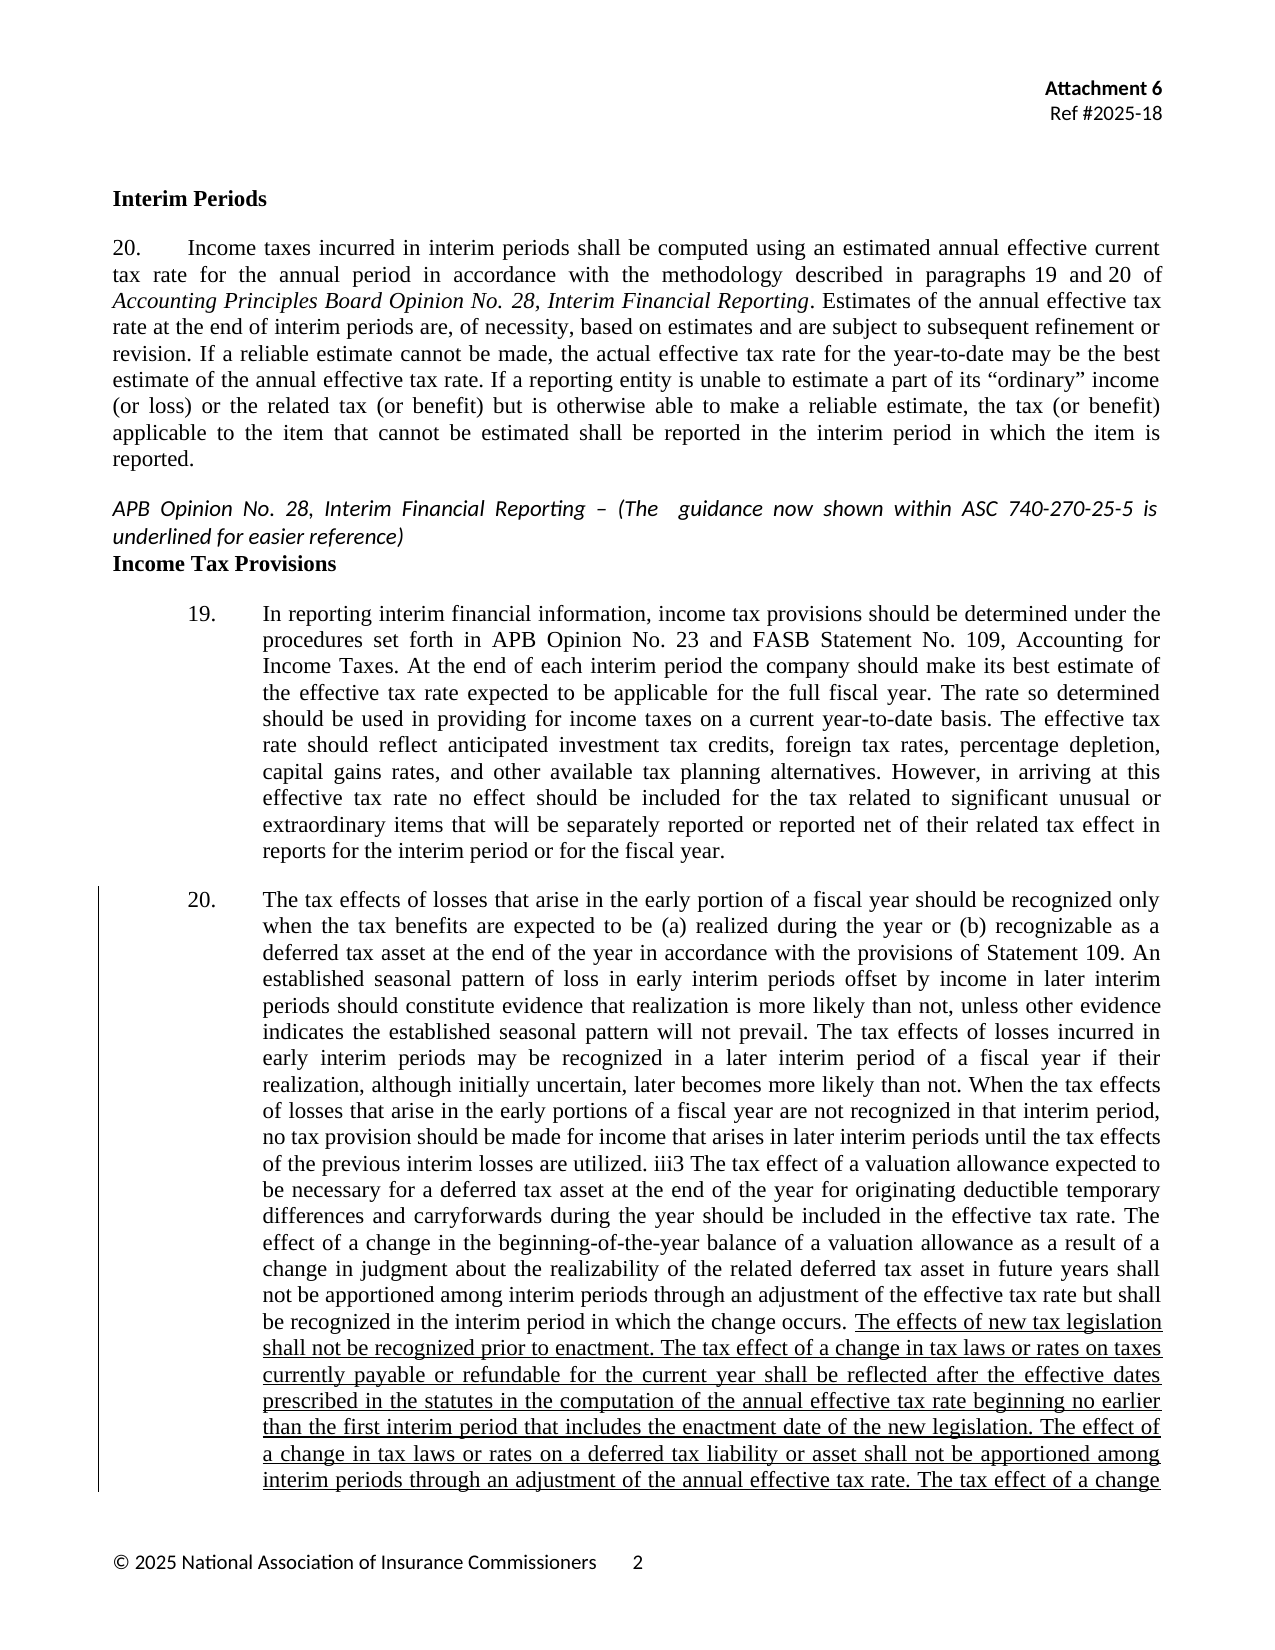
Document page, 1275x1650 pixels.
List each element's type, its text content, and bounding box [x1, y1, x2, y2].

list Income Tax Provisions [112, 551, 1162, 577]
list Interim Periods [112, 185, 1162, 211]
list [187, 886, 1162, 1492]
list In reporting interim financial information, income tax provisions should be determined under the procedures set forth in APB Opinion No. 23 and FASB Statement No. 109, Accounting for Income Taxes. At the end of each interim period the company should make its best estimate of the effective tax rate expected to be applicable for the full fiscal year. The rate so determined should be used in providing for income taxes on a current year-to-date basis. The effective tax rate should reflect anticipated investment tax credits, foreign tax rates, percentage depletion, capital gains rates, and other available tax planning alternatives. However, in arriving at this effective tax rate no effect should be included for the tax related to significant unusual or extraordinary items that will be separately reported or reported net of their related tax effect in reports for the interim period or for the fiscal year. [187, 600, 1162, 863]
list APB Opinion No. 28, Interim Financial Reporting – (The guidance now shown within ASC 740-270-25-5 is underlined for easier reference) [112, 494, 1162, 551]
list Income taxes incurred in interim periods shall be computed using an estimated annual effective current tax rate for the annual period in accordance with the methodology described in paragraphs 19 and 20 of Accounting Principles Board Opinion No. 28, Interim Financial Reporting. Estimates of the annual effective tax rate at the end of interim periods are, of necessity, based on estimates and are subject to subsequent refinement or revision. If a reliable estimate cannot be made, the actual effective tax rate for the year-to-date may be the best estimate of the annual effective tax rate. If a reporting entity is unable to estimate a part of its “ordinary” income (or loss) or the related tax (or benefit) but is otherwise able to make a reliable estimate, the tax (or benefit) applicable to the item that cannot be estimated shall be reported in the interim period in which the item is reported. [112, 234, 1162, 472]
